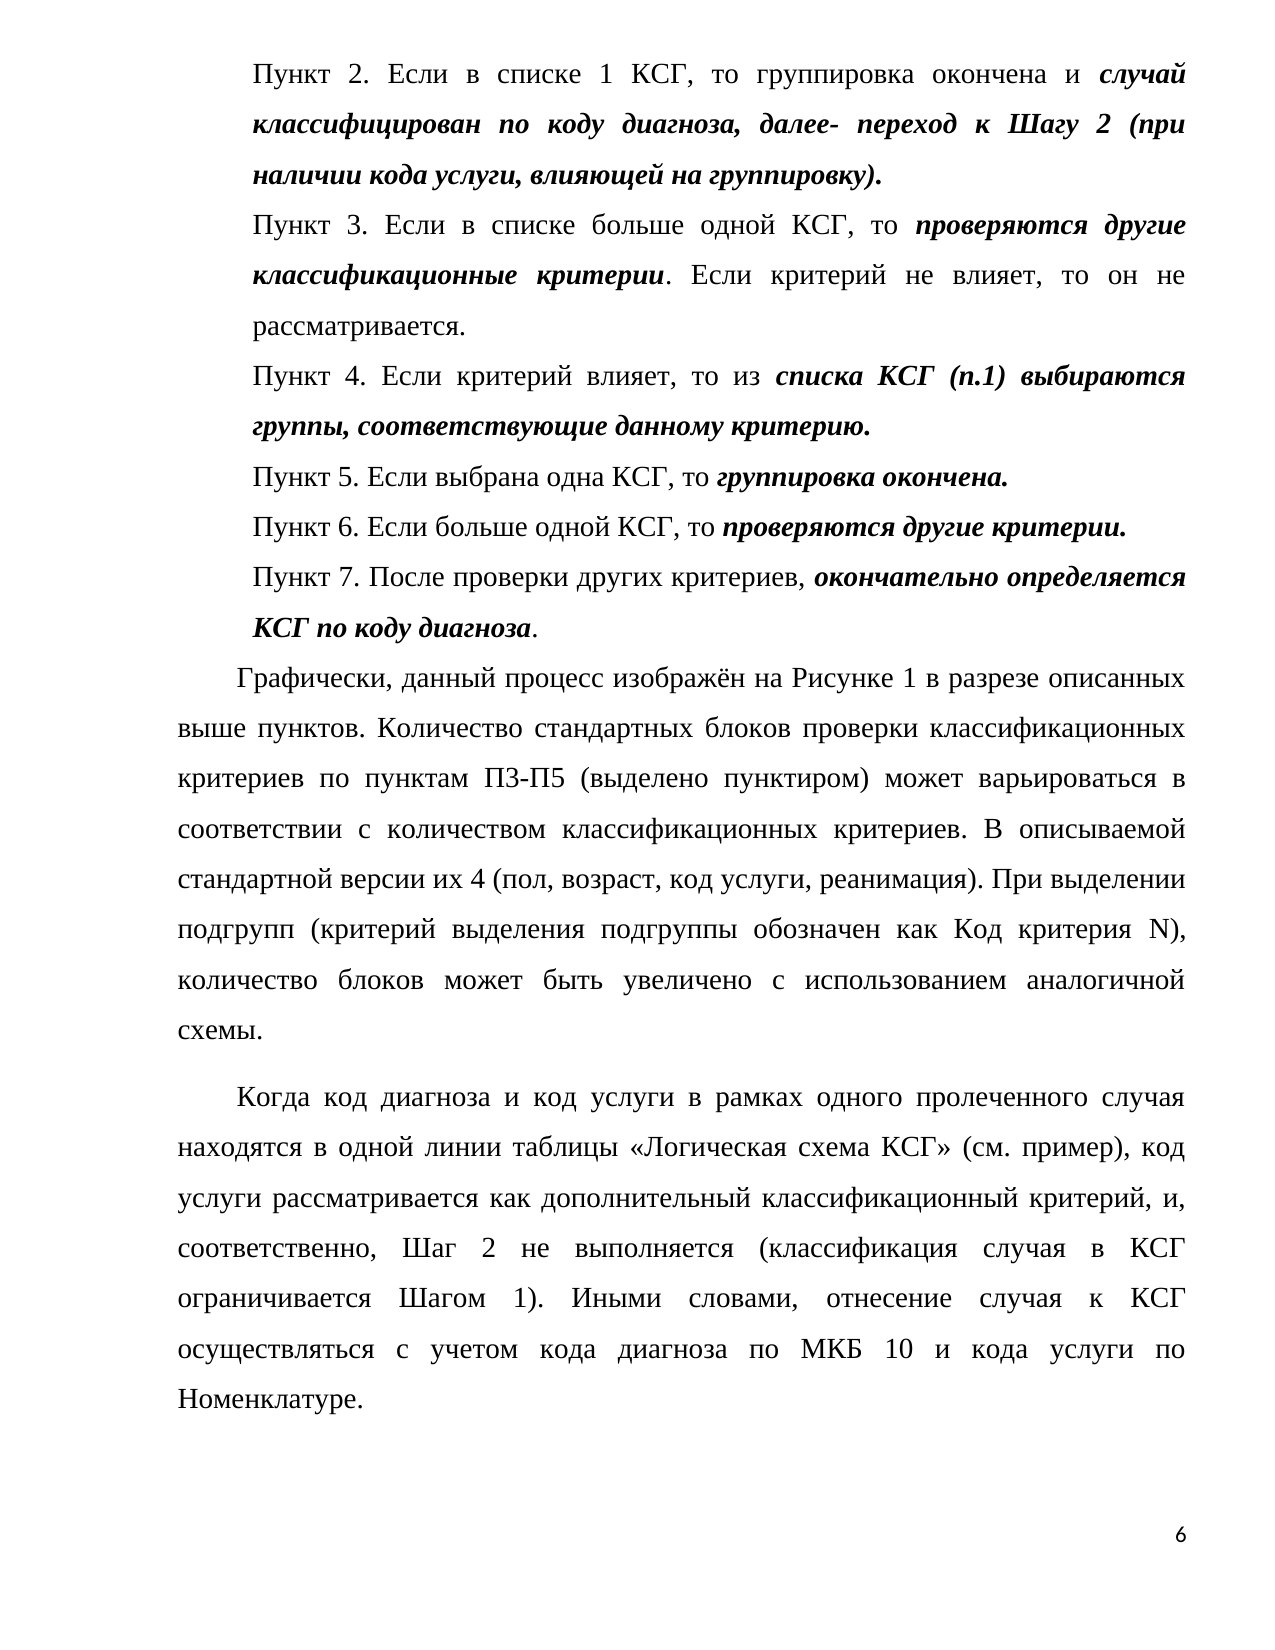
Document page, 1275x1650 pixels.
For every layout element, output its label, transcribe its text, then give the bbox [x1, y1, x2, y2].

text Графически, данный процесс изображён на Рисунке 1 в разрезе описанных выше пунктов. Количество стандартных блоков проверки классификационных критериев по пунктам П3-П5 (выделено пунктиром) может варьироваться в соответствии с количеством классификационных критериев. В описываемой стандартной версии их 4 (пол, возраст, код услуги, реанимация). При выделении подгрупп (критерий выделения подгруппы обозначен как Код критерия N), количество блоков может быть увеличено с использованием аналогичной схемы. [177, 660, 1186, 1046]
text Пункт 5. Если выбрана одна КСГ, то группировка окончена. [252, 459, 1186, 492]
text Пункт 6. Если больше одной КСГ, то проверяются другие критерии. [252, 509, 1186, 543]
text Пункт 4. Если критерий влияет, то из списка КСГ (п.1) выбираются группы, соответствующие данному критерию. [252, 358, 1186, 442]
text Пункт 7. После проверки других критериев, окончательно определяется КСГ по коду диагноза. [252, 559, 1186, 643]
text Когда код диагноза и код услуги в рамках одного пролеченного случая находятся в одной линии таблицы «Логическая схема КСГ» (см. пример), код услуги рассматривается как дополнительный классификационный критерий, и, соответственно, Шаг 2 не выполняется (классификация случая в КСГ ограничивается Шагом 1). Иными словами, отнесение случая к КСГ осуществляться с учетом кода диагноза по МКБ 10 и кода услуги по Номенклатуре. [177, 1079, 1186, 1414]
text Пункт 3. Если в списке больше одной КСГ, то проверяются другие классификационные критерии. Если критерий не влияет, то он не рассматривается. [252, 207, 1186, 341]
text Пункт 2. Если в списке 1 КСГ, то группировка окончена и случай классифицирован по коду диагноза, далее- переход к Шагу 2 (при наличии кода услуги, влияющей на группировку). [252, 56, 1186, 190]
